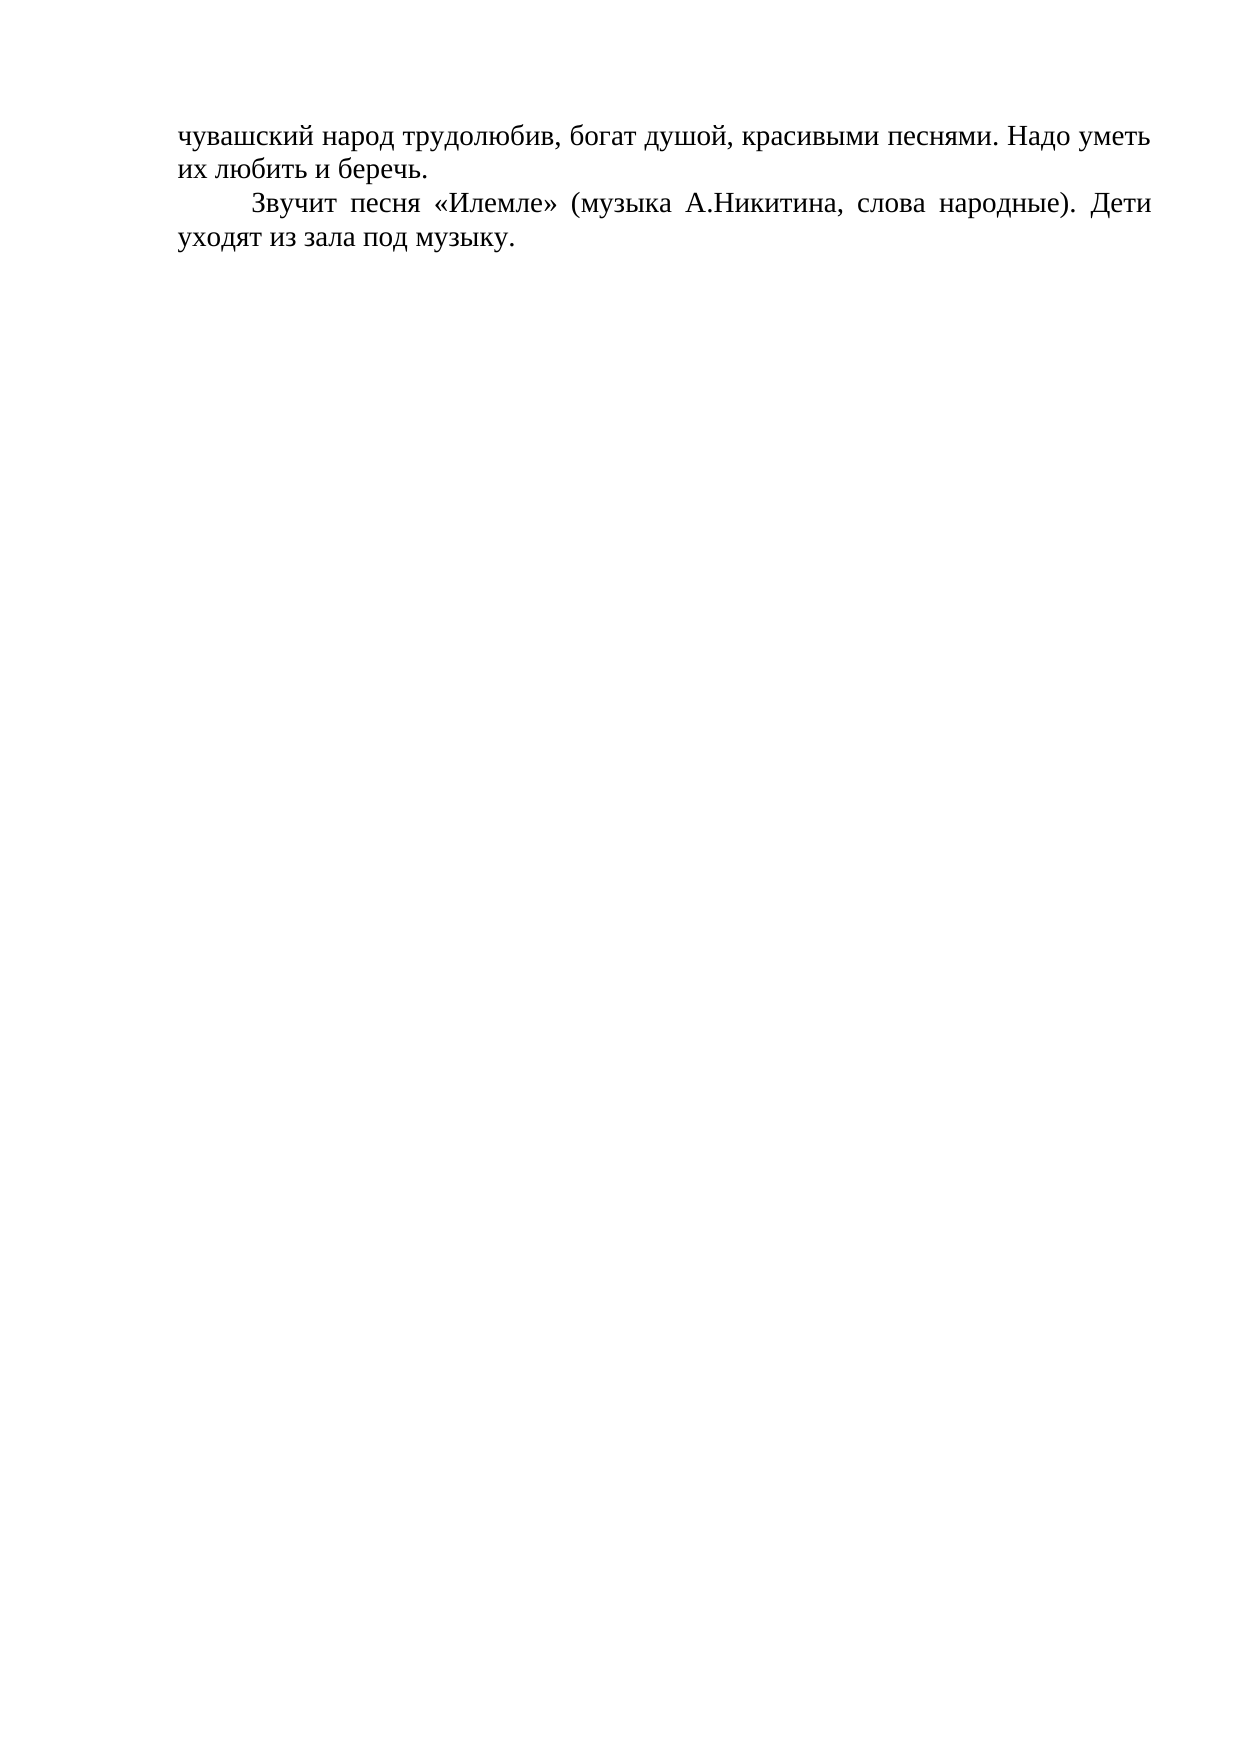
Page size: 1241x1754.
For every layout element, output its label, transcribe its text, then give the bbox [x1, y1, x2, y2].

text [177, 118, 1152, 185]
text Звучит песня «Илемле» (музыка А.Никитина, слова народные). Дети уходят из зала под музыку. [177, 185, 1152, 252]
